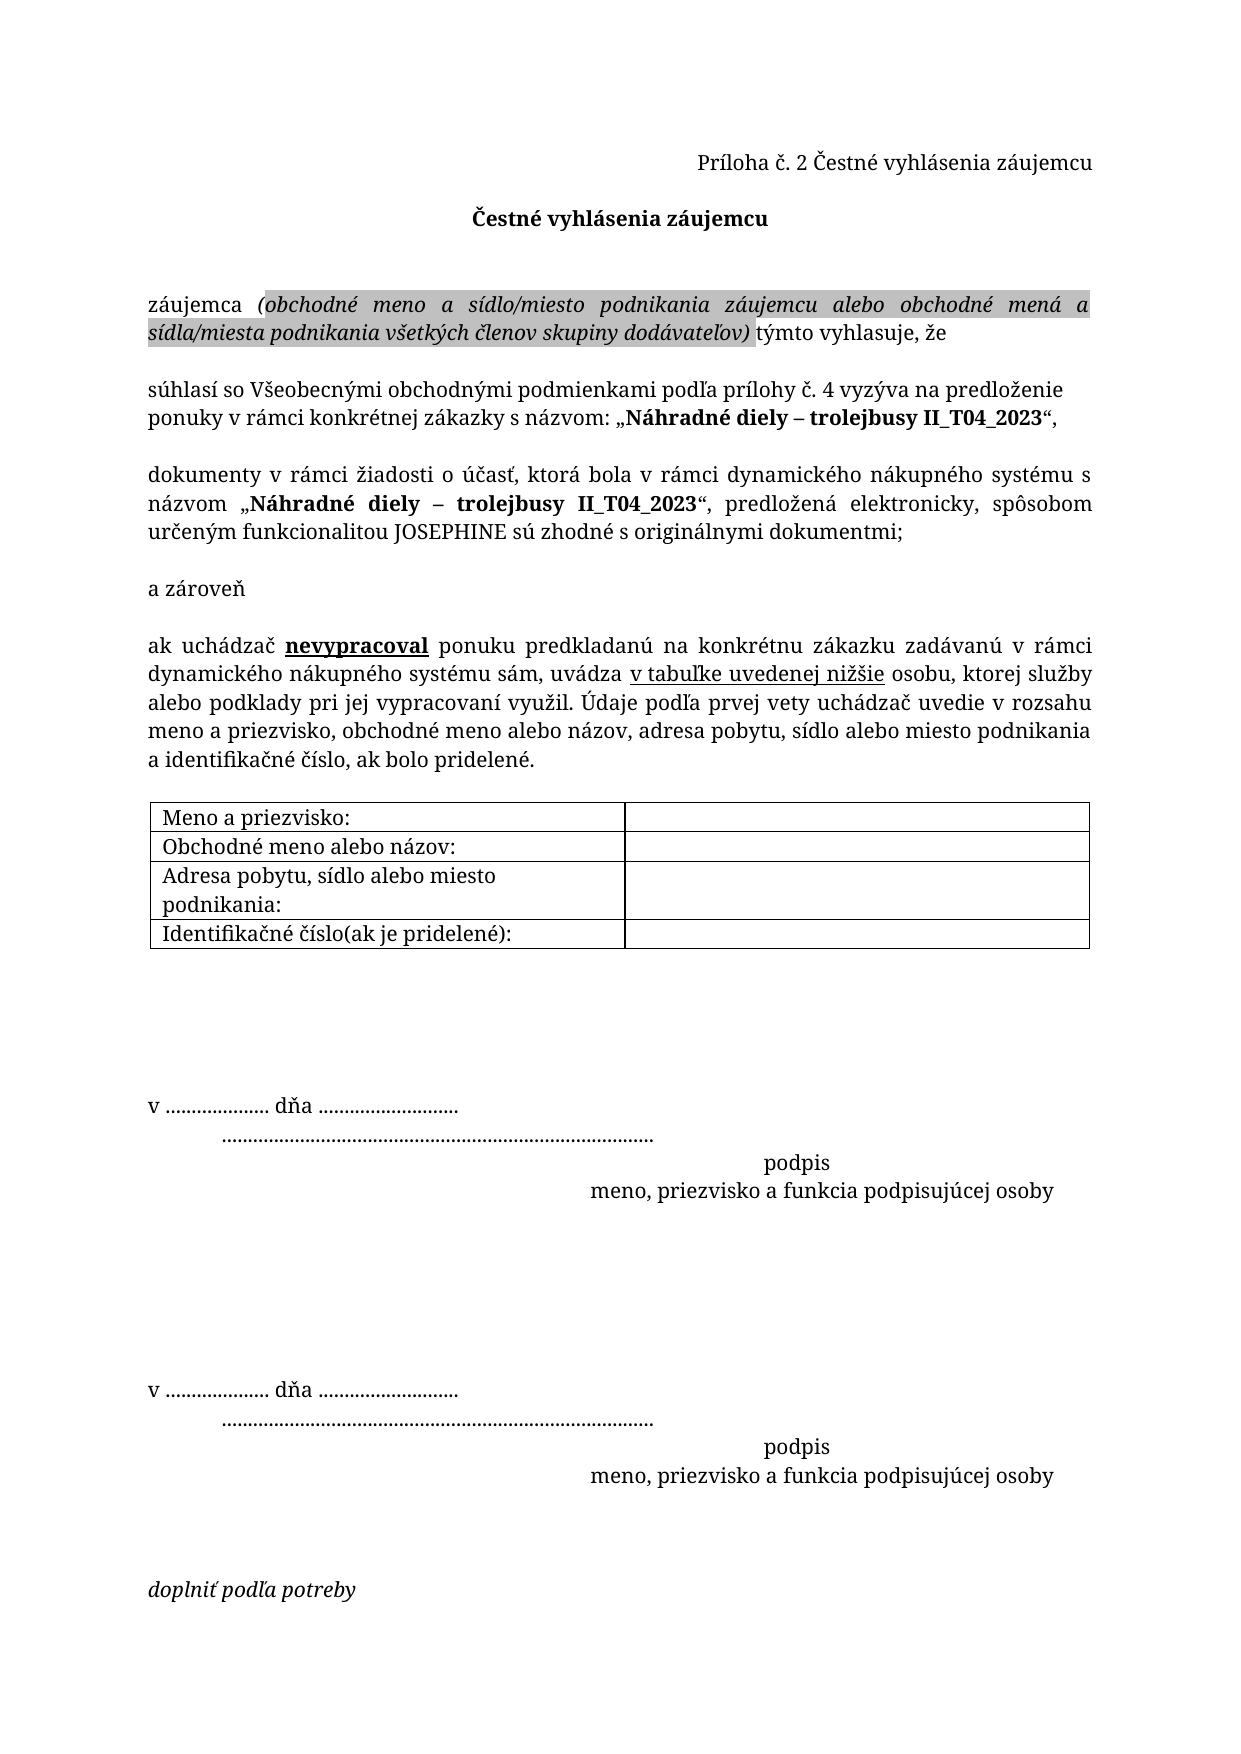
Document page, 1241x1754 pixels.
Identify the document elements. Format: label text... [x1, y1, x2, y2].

table_cell Identifikačné číslo(ak je pridelené): [151, 920, 624, 948]
table_cell Adresa pobytu, sídlo alebo miesto podnikania: [151, 862, 624, 918]
text meno, priezvisko a funkcia podpisujúcej osoby [516, 1177, 1093, 1205]
text Čestné vyhlásenia záujemcu [148, 204, 1093, 233]
text Príloha č. 2 Čestné vyhlásenia záujemcu [148, 148, 1093, 176]
table_cell [626, 862, 1089, 918]
table_cell Obchodné meno alebo názov: [151, 832, 624, 861]
text záujemca (obchodné meno a sídlo/miesto podnikania záujemcu alebo obchodné mená a sídla/miesta podnikania všetkých členov skupiny dodávateľov) týmto vyhlasuje, že [756, 290, 1093, 347]
table_cell [626, 920, 1089, 948]
text meno, priezvisko a funkcia podpisujúcej osoby [516, 1461, 1093, 1489]
text v .................... dňa ........................... ................................................................................... [148, 1376, 1093, 1432]
text podpis [148, 1148, 1093, 1177]
table_header [626, 803, 1089, 831]
text dokumenty v rámci žiadosti o účasť, ktorá bola v rámci dynamického nákupného systému s názvom „Náhradné diely – trolejbusy II_T04_2023“, predložená elektronicky, spôsobom určeným funkcionalitou JOSEPHINE sú zhodné s originálnymi dokumentmi; [148, 460, 1093, 546]
text doplniť podľa potreby [148, 1575, 1093, 1603]
text ak uchádzač nevypracoval ponuku predkladanú na konkrétnu zákazku zadávanú v rámci dynamického nákupného systému sám, uvádza v tabuľke uvedenej nižšie osobu, ktorej služby alebo podklady pri jej vypracovaní využil. Údaje podľa prvej vety uchádzač uvedie v rozsahu meno a priezvisko, obchodné meno alebo názov, adresa pobytu, sídlo alebo miesto podnikania a identifikačné číslo, ak bolo pridelené. [148, 631, 1093, 773]
text súhlasí so Všeobecnými obchodnými podmienkami podľa prílohy č. 4 vyzýva na predloženie ponuky v rámci konkrétnej zákazky s názvom: „Náhradné diely – trolejbusy II_T04_2023“, [148, 375, 1093, 432]
text a zároveň [148, 574, 1093, 603]
text podpis [148, 1432, 1093, 1461]
text v .................... dňa ........................... ................................................................................... [148, 1091, 1093, 1148]
table_cell [626, 832, 1089, 861]
table_header Meno a priezvisko: [151, 803, 624, 831]
